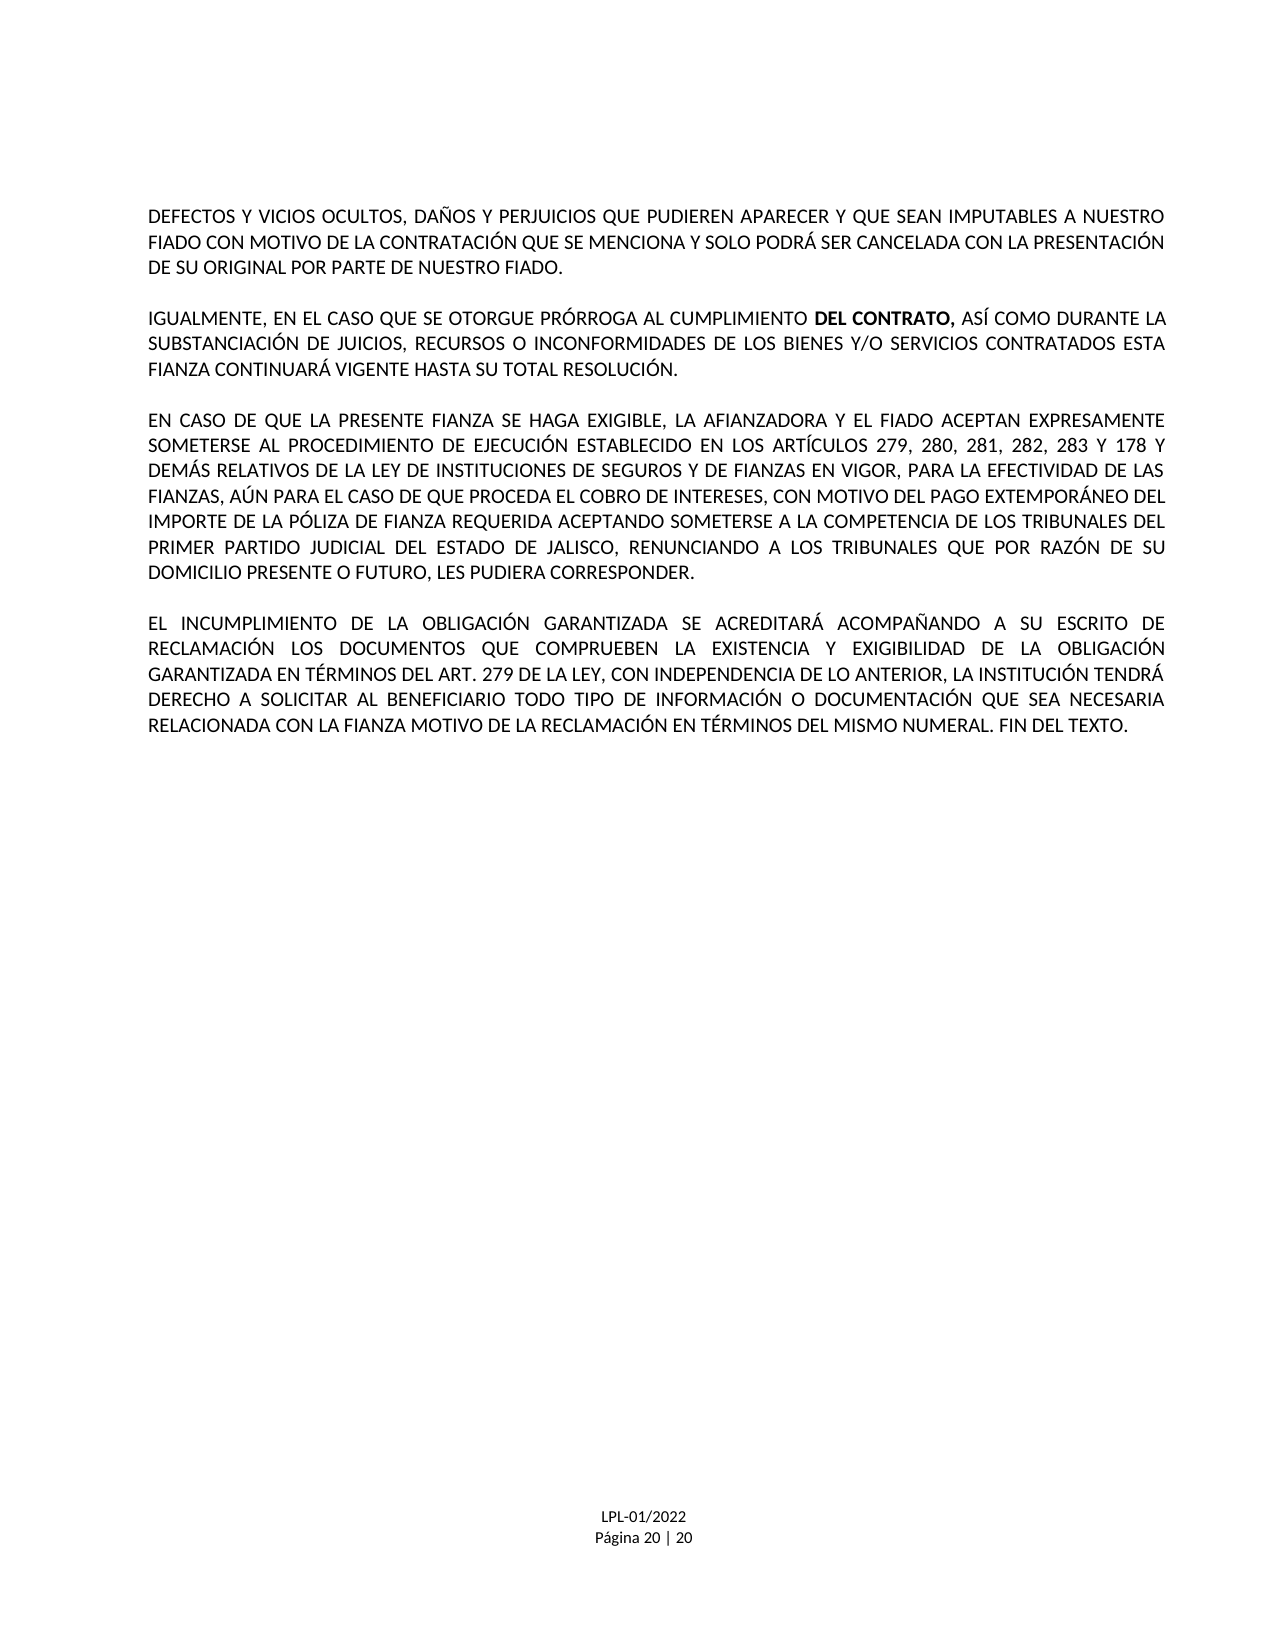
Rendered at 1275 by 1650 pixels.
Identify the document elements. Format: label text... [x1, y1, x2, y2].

text EL INCUMPLIMIENTO DE LA OBLIGACIÓN GARANTIZADA SE ACREDITARÁ ACOMPAÑANDO A SU ESCRITO DE RECLAMACIÓN LOS DOCUMENTOS QUE COMPRUEBEN LA EXISTENCIA Y EXIGIBILIDAD DE LA OBLIGACIÓN GARANTIZADA EN TÉRMINOS DEL ART. 279 DE LA LEY, CON INDEPENDENCIA DE LO ANTERIOR, LA INSTITUCIÓN TENDRÁ DERECHO A SOLICITAR AL BENEFICIARIO TODO TIPO DE INFORMACIÓN O DOCUMENTACIÓN QUE SEA NECESARIA RELACIONADA CON LA FIANZA MOTIVO DE LA RECLAMACIÓN EN TÉRMINOS DEL MISMO NUMERAL. FIN DEL TEXTO. [148, 610, 1167, 737]
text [148, 203, 1167, 280]
text EN CASO DE QUE LA PRESENTE FIANZA SE HAGA EXIGIBLE, LA AFIANZADORA Y EL FIADO ACEPTAN EXPRESAMENTE SOMETERSE AL PROCEDIMIENTO DE EJECUCIÓN ESTABLECIDO EN LOS ARTÍCULOS 279, 280, 281, 282, 283 Y 178 Y DEMÁS RELATIVOS DE LA LEY DE INSTITUCIONES DE SEGUROS Y DE FIANZAS EN VIGOR, PARA LA EFECTIVIDAD DE LAS FIANZAS, AÚN PARA EL CASO DE QUE PROCEDA EL COBRO DE INTERESES, CON MOTIVO DEL PAGO EXTEMPORÁNEO DEL IMPORTE DE LA PÓLIZA DE FIANZA REQUERIDA ACEPTANDO SOMETERSE A LA COMPETENCIA DE LOS TRIBUNALES DEL PRIMER PARTIDO JUDICIAL DEL ESTADO DE JALISCO, RENUNCIANDO A LOS TRIBUNALES QUE POR RAZÓN DE SU DOMICILIO PRESENTE O FUTURO, LES PUDIERA CORRESPONDER. [148, 407, 1167, 585]
text IGUALMENTE, EN EL CASO QUE SE OTORGUE PRÓRROGA AL CUMPLIMIENTO DEL CONTRATO, ASÍ COMO DURANTE LA SUBSTANCIACIÓN DE JUICIOS, RECURSOS O INCONFORMIDADES DE LOS BIENES Y/O SERVICIOS CONTRATADOS ESTA FIANZA CONTINUARÁ VIGENTE HASTA SU TOTAL RESOLUCIÓN. [148, 305, 1167, 381]
